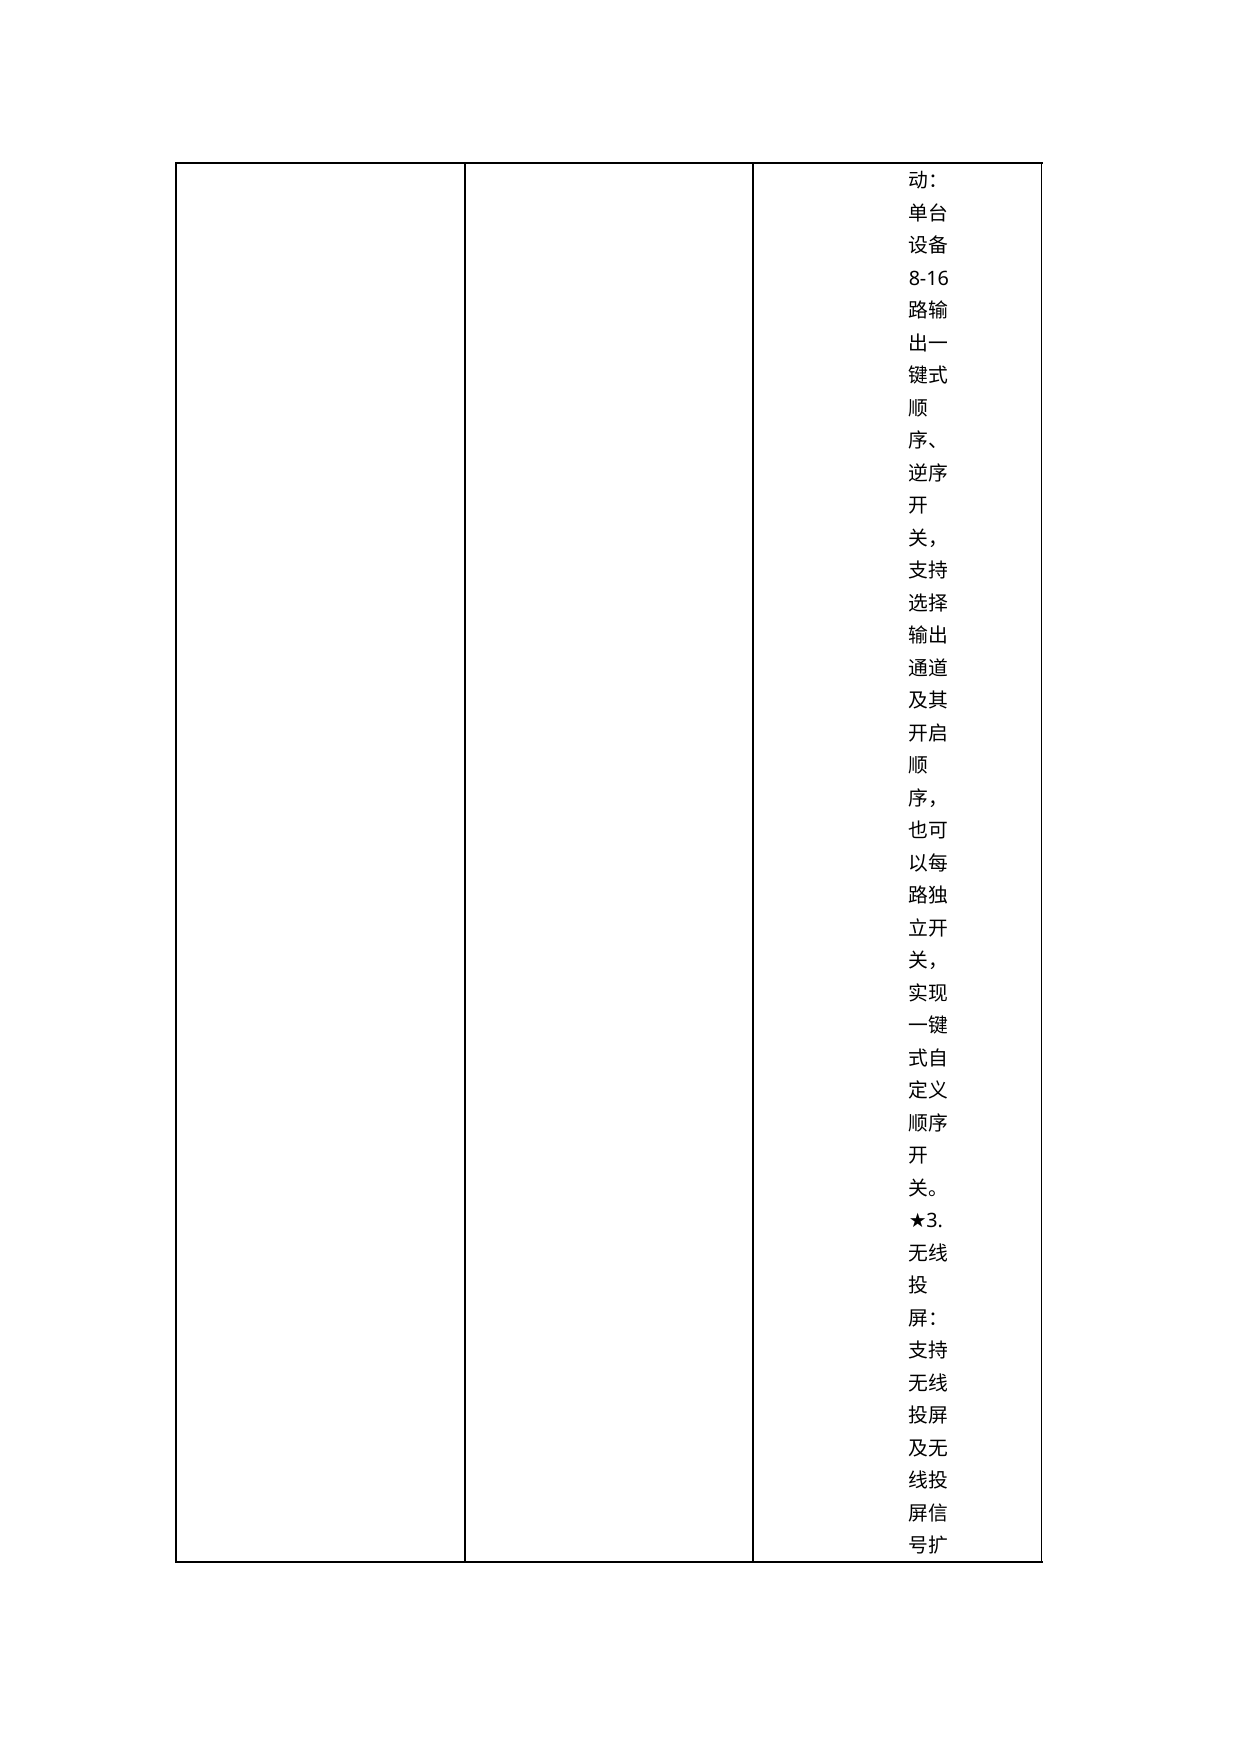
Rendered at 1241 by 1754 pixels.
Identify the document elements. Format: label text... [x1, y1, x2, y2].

table_cell [754, 164, 1041, 1561]
table_cell 1 [177, 164, 464, 1561]
table_cell [466, 164, 752, 1561]
